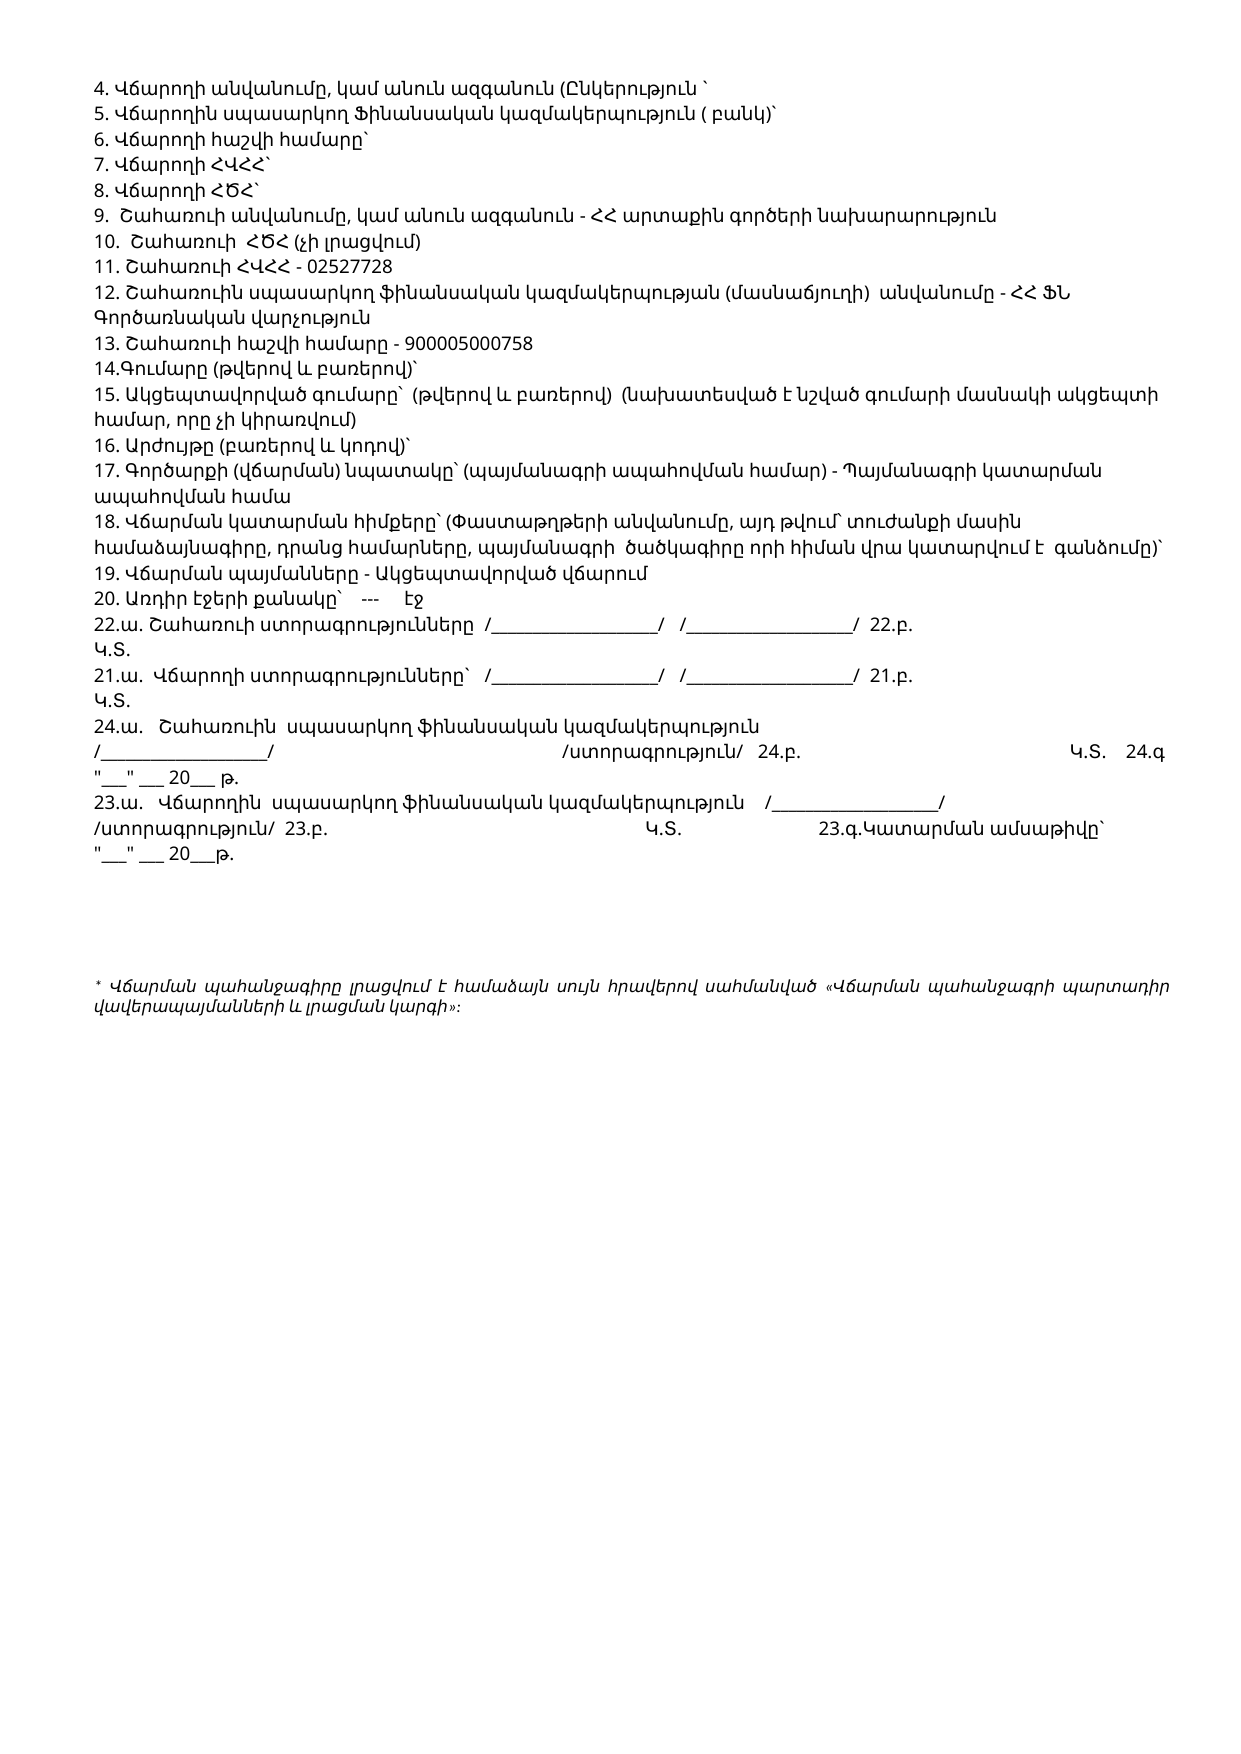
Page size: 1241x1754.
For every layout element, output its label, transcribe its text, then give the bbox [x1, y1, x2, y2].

text * Վճարման պահանջագիրը լրացվում է համաձայն սույն հրավերով սահմանված «Վճարման պահանջագրի պարտադիր վավերապայմանների և լրացման կարգի»: [94, 976, 1171, 1017]
